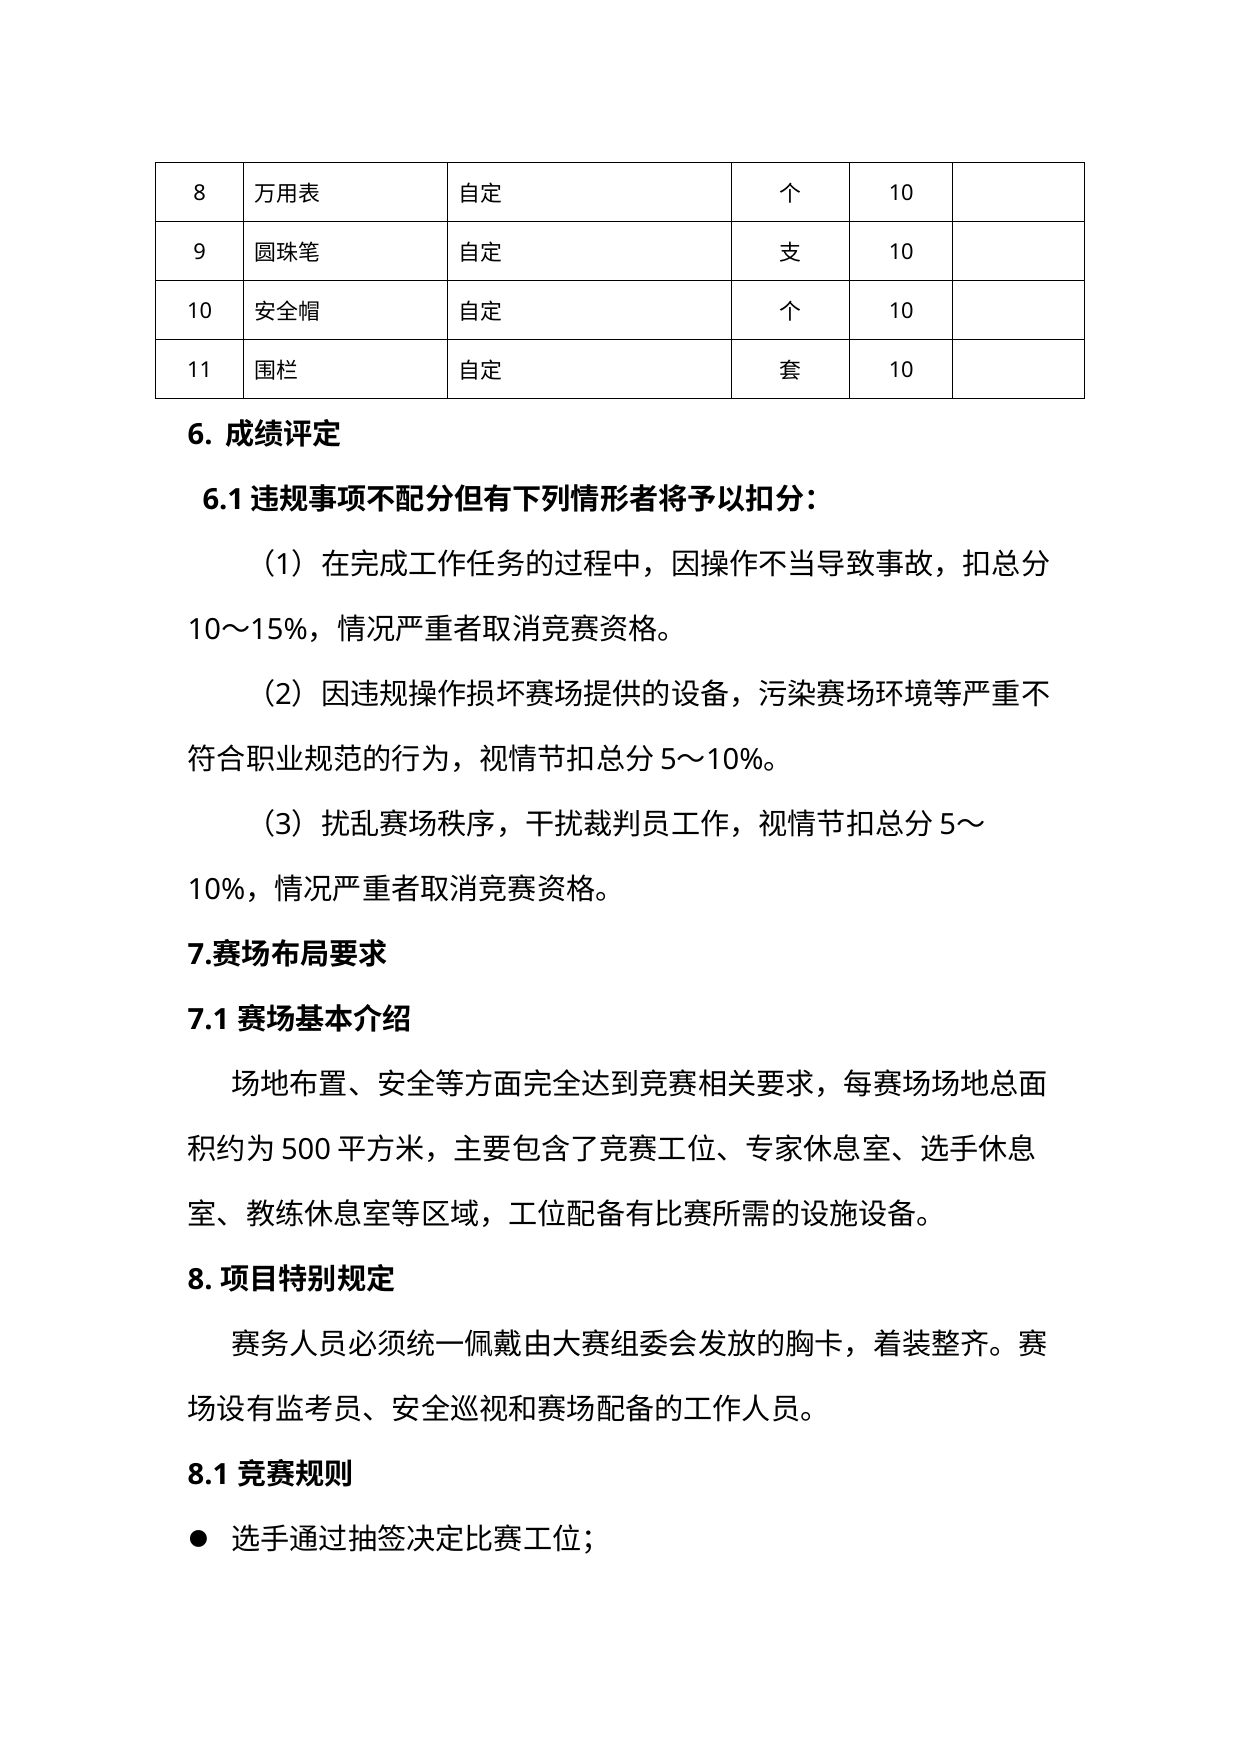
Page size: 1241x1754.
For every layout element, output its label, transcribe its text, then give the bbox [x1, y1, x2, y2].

table_cell 自定 [448, 340, 731, 398]
table_cell 个 [732, 163, 849, 221]
table_cell 10 [850, 163, 952, 221]
table_cell 万用表 [244, 163, 447, 221]
text （1）在完成工作任务的过程中，因操作不当导致事故，扣总分10～15%，情况严重者取消竞赛资格。 [187, 529, 1053, 659]
text （3）扰乱赛场秩序，干扰裁判员工作，视情节扣总分5～10%，情况严重者取消竞赛资格。 [187, 789, 1053, 919]
table_cell 9 [156, 222, 243, 280]
text 赛务人员必须统一佩戴由大赛组委会发放的胸卡，着装整齐。赛场设有监考员、安全巡视和赛场配备的工作人员。 [187, 1309, 1053, 1439]
table_cell 10 [850, 222, 952, 280]
list 选手通过抽签决定比赛工位； [187, 1504, 1053, 1569]
table_cell 10 [850, 340, 952, 398]
text 7.赛场布局要求 [187, 919, 1053, 984]
table_cell [953, 222, 1084, 280]
table_cell 安全帽 [244, 281, 447, 339]
table_cell 套 [732, 340, 849, 398]
text 场地布置、安全等方面完全达到竞赛相关要求，每赛场场地总面积约为500平方米，主要包含了竞赛工位、专家休息室、选手休息室、教练休息室等区域，工位配备有比赛所需的设施设备。 [187, 1049, 1053, 1244]
table_cell [953, 163, 1084, 221]
text 8. 项目特别规定 [187, 1244, 1053, 1309]
table_cell [953, 281, 1084, 339]
table_cell [953, 340, 1084, 398]
text 8.1 竞赛规则 [187, 1439, 1053, 1504]
text 7.1 赛场基本介绍 [187, 984, 1053, 1049]
table_cell 支 [732, 222, 849, 280]
table_cell 8 [156, 163, 243, 221]
table_cell 10 [850, 281, 952, 339]
table_cell 自定 [448, 222, 731, 280]
table_cell 11 [156, 340, 243, 398]
table_cell 10 [156, 281, 243, 339]
table_cell 围栏 [244, 340, 447, 398]
text 6.1违规事项不配分但有下列情形者将予以扣分： [187, 464, 1053, 529]
text （2）因违规操作损坏赛场提供的设备，污染赛场环境等严重不符合职业规范的行为，视情节扣总分5～10%。 [187, 659, 1053, 789]
list 成绩评定 [187, 399, 1053, 464]
table_cell 自定 [448, 281, 731, 339]
table_cell 圆珠笔 [244, 222, 447, 280]
table_cell 自定 [448, 163, 731, 221]
table_cell 个 [732, 281, 849, 339]
